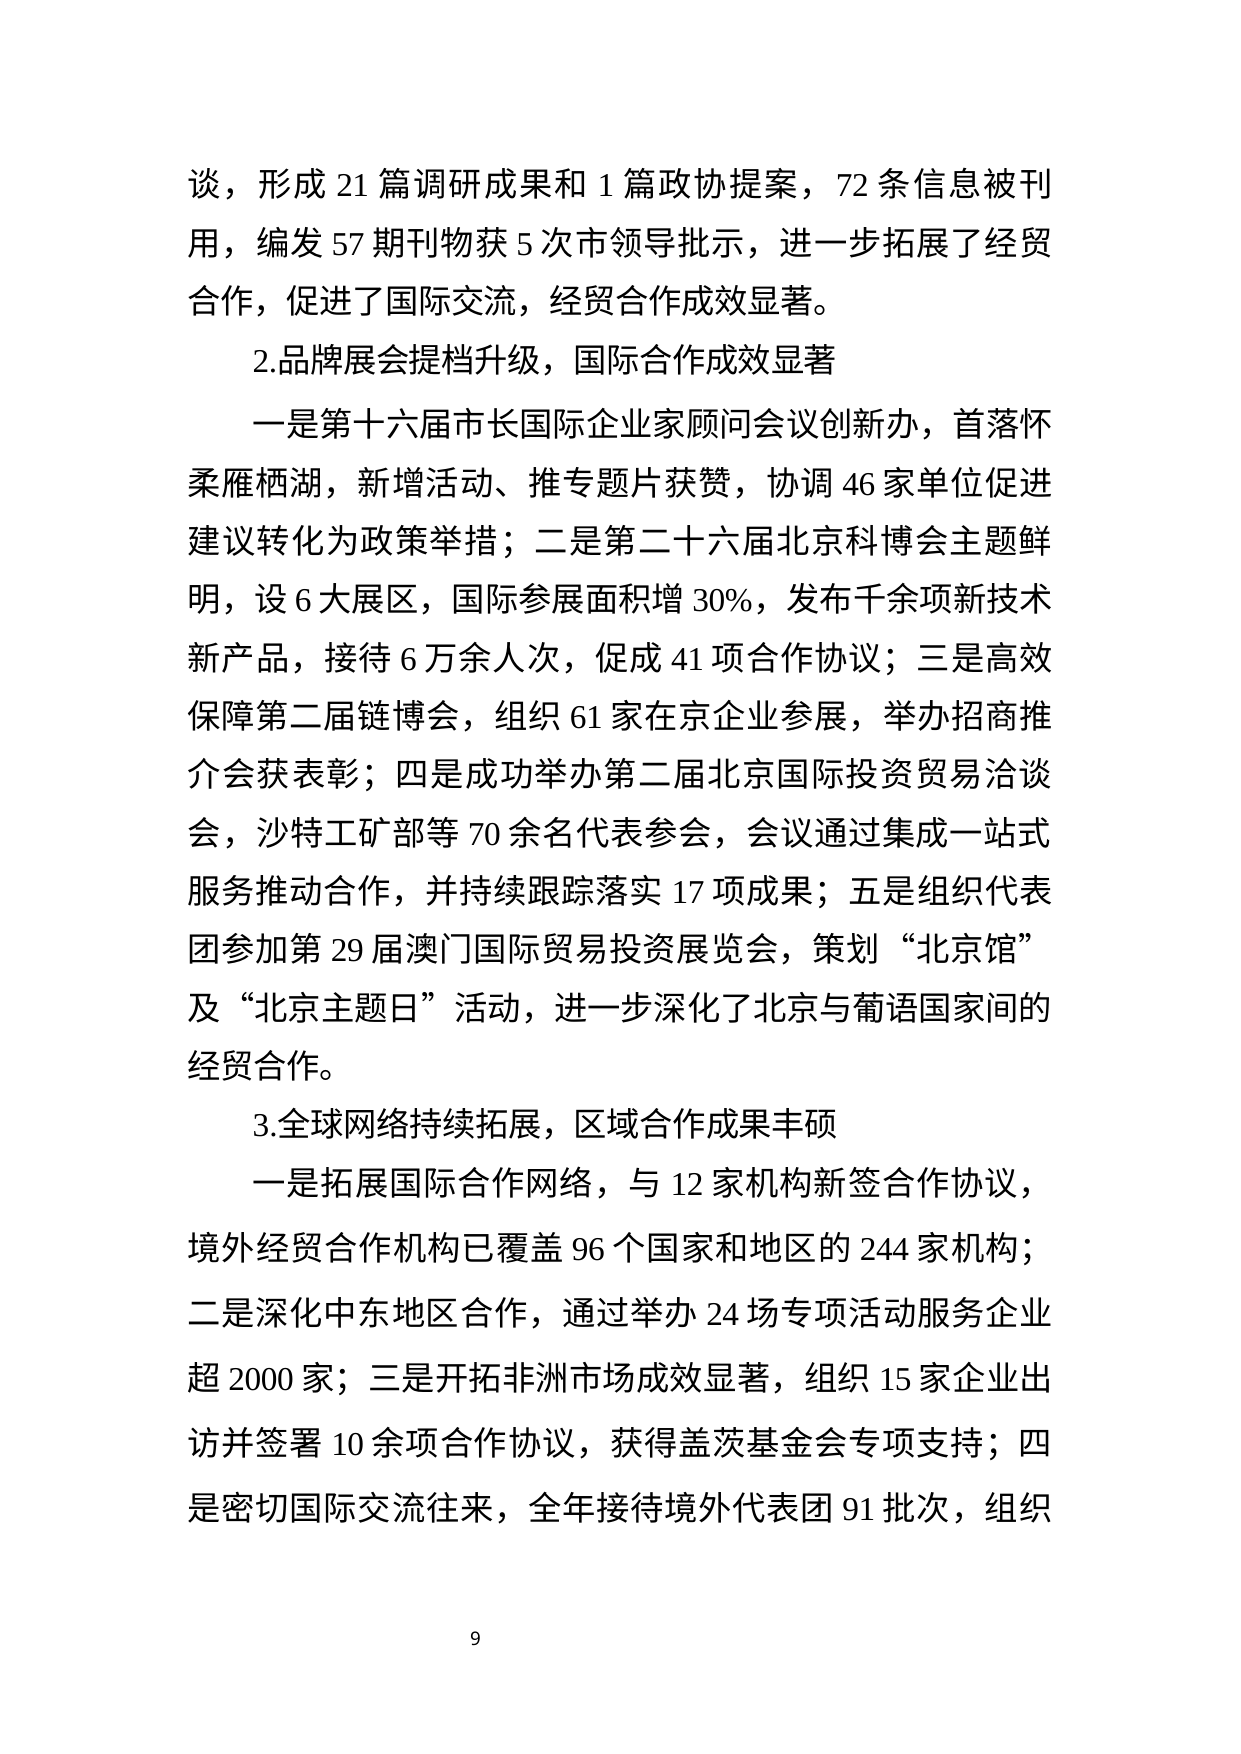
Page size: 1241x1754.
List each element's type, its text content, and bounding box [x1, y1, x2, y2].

text 一是第十六届市长国际企业家顾问会议创新办，首落怀柔雁栖湖，新增活动、推专题片获赞，协调46家单位促进建议转化为政策举措；二是第二十六届北京科博会主题鲜明，设6大展区，国际参展面积增30%，发布千余项新技术新产品，接待6万余人次，促成41项合作协议；三是高效保障第二届链博会，组织61家在京企业参展，举办招商推介会获表彰；四是成功举办第二届北京国际投资贸易洽谈会，沙特工矿部等70余名代表参会，会议通过集成一站式服务推动合作，并持续跟踪落实17项成果；五是组织代表团参加第29届澳门国际贸易投资展览会，策划“北京馆”及“北京主题日”活动，进一步深化了北京与葡语国家间的经贸合作。 [187, 390, 1053, 1090]
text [187, 150, 1053, 325]
text 3.全球网络持续拓展，区域合作成果丰硕 [187, 1090, 1053, 1148]
text 2.品牌展会提档升级，国际合作成效显著 [187, 325, 1053, 390]
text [187, 1148, 1053, 1538]
